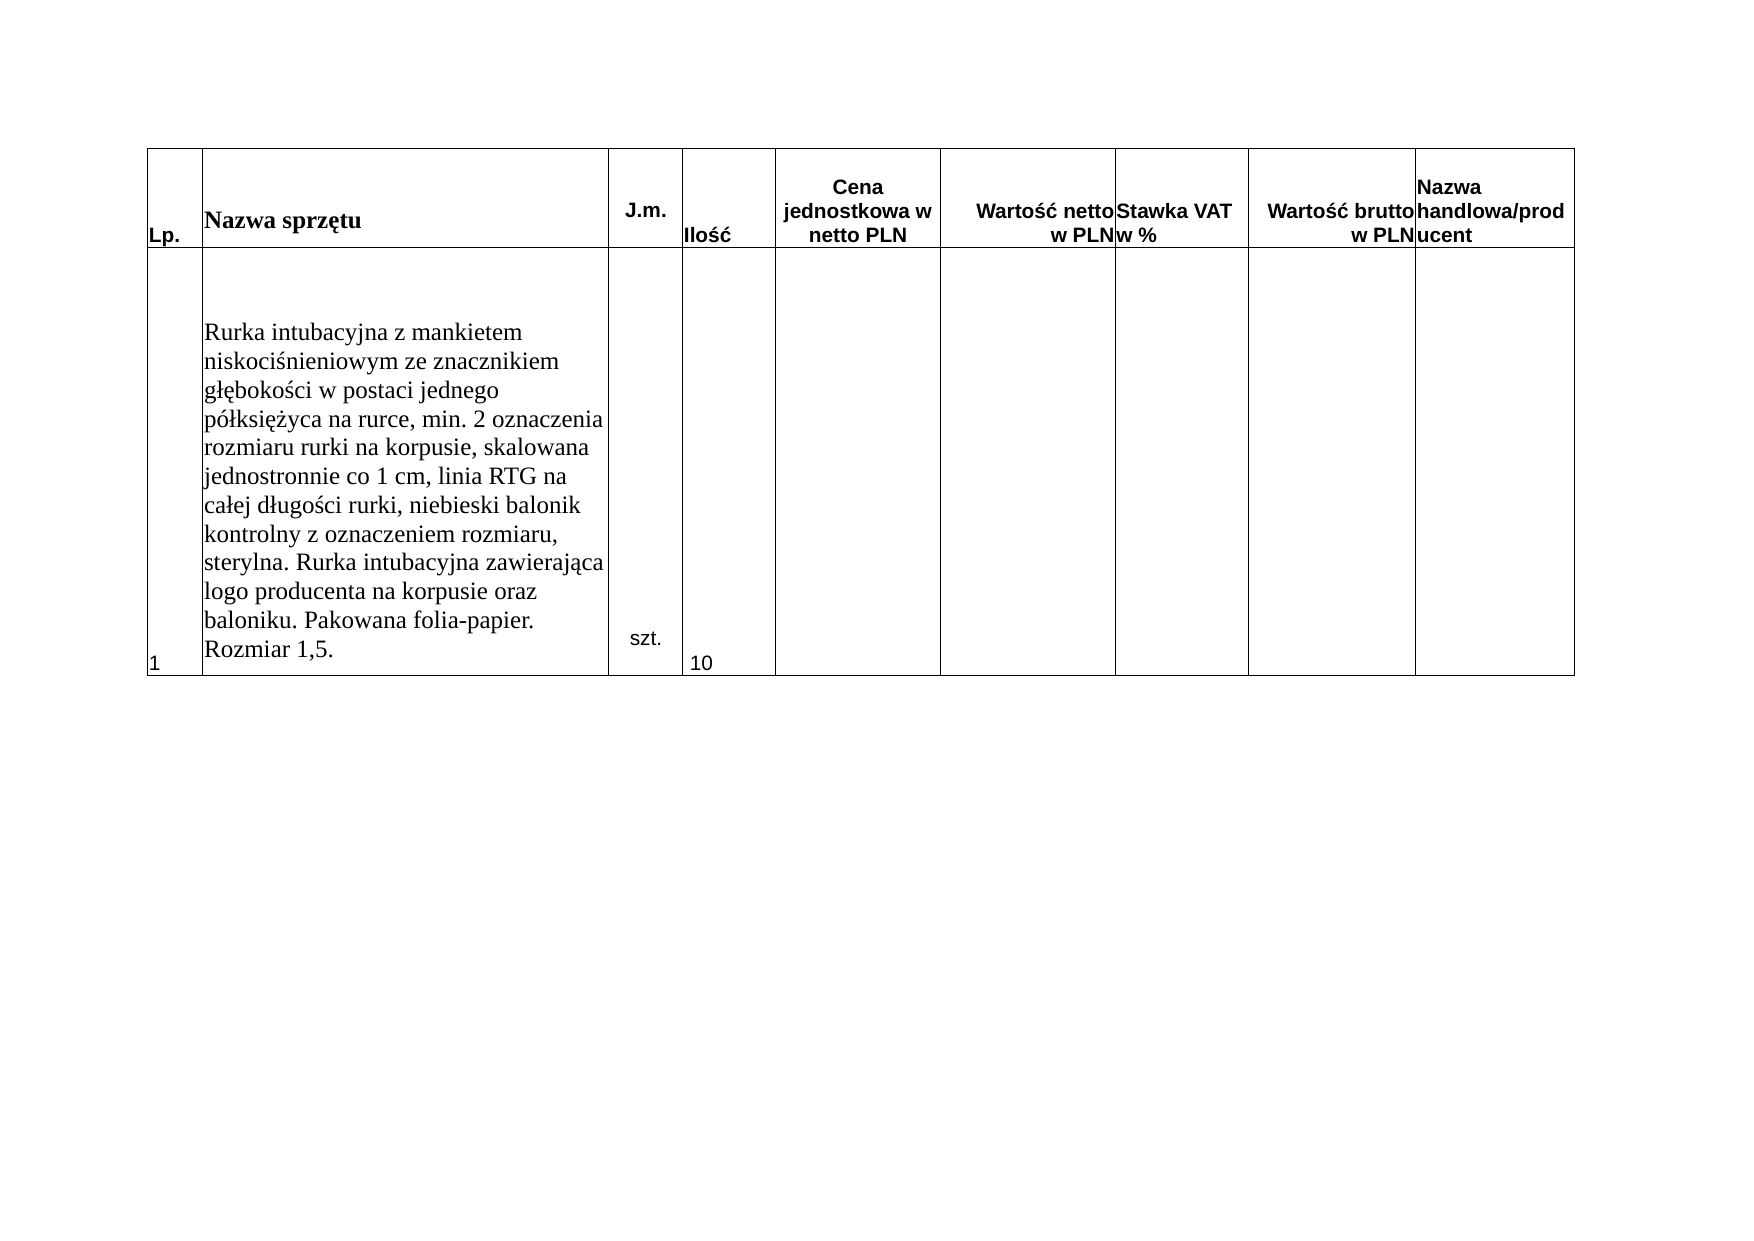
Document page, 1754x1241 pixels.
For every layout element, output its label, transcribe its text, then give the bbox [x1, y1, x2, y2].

table_header Stawka VAT w % [1116, 149, 1248, 247]
table_cell [776, 248, 940, 675]
table_header Lp. [148, 149, 202, 247]
table_header Cena jednostkowa w netto PLN [776, 149, 940, 247]
table_cell 1 [148, 248, 202, 675]
table_cell szt. [609, 248, 682, 675]
table_header Nazwa sprzętu [203, 149, 608, 247]
table_header Ilość [683, 149, 775, 247]
table_header Wartość brutto w PLN [1249, 149, 1415, 247]
table_cell [941, 248, 1115, 675]
table_header J.m. [609, 149, 682, 247]
table_header Nazwa handlowa/producent [1416, 149, 1574, 247]
table_cell [1249, 248, 1415, 675]
table_header Wartość netto w PLN [941, 149, 1115, 247]
table_cell [1416, 248, 1574, 675]
table_cell [1116, 248, 1248, 675]
table_cell 10 [683, 248, 775, 675]
table_cell Rurka intubacyjna z mankietem niskociśnieniowym ze znacznikiem głębokości w postaci jednego półksiężyca na rurce, min. 2 oznaczenia rozmiaru rurki na korpusie, skalowana jednostronnie co 1 cm, linia RTG na całej długości rurki, niebieski balonik kontrolny z oznaczeniem rozmiaru, sterylna. Rurka intubacyjna zawierająca logo producenta na korpusie oraz baloniku. Pakowana folia-papier. Rozmiar 1,5. [203, 248, 608, 675]
